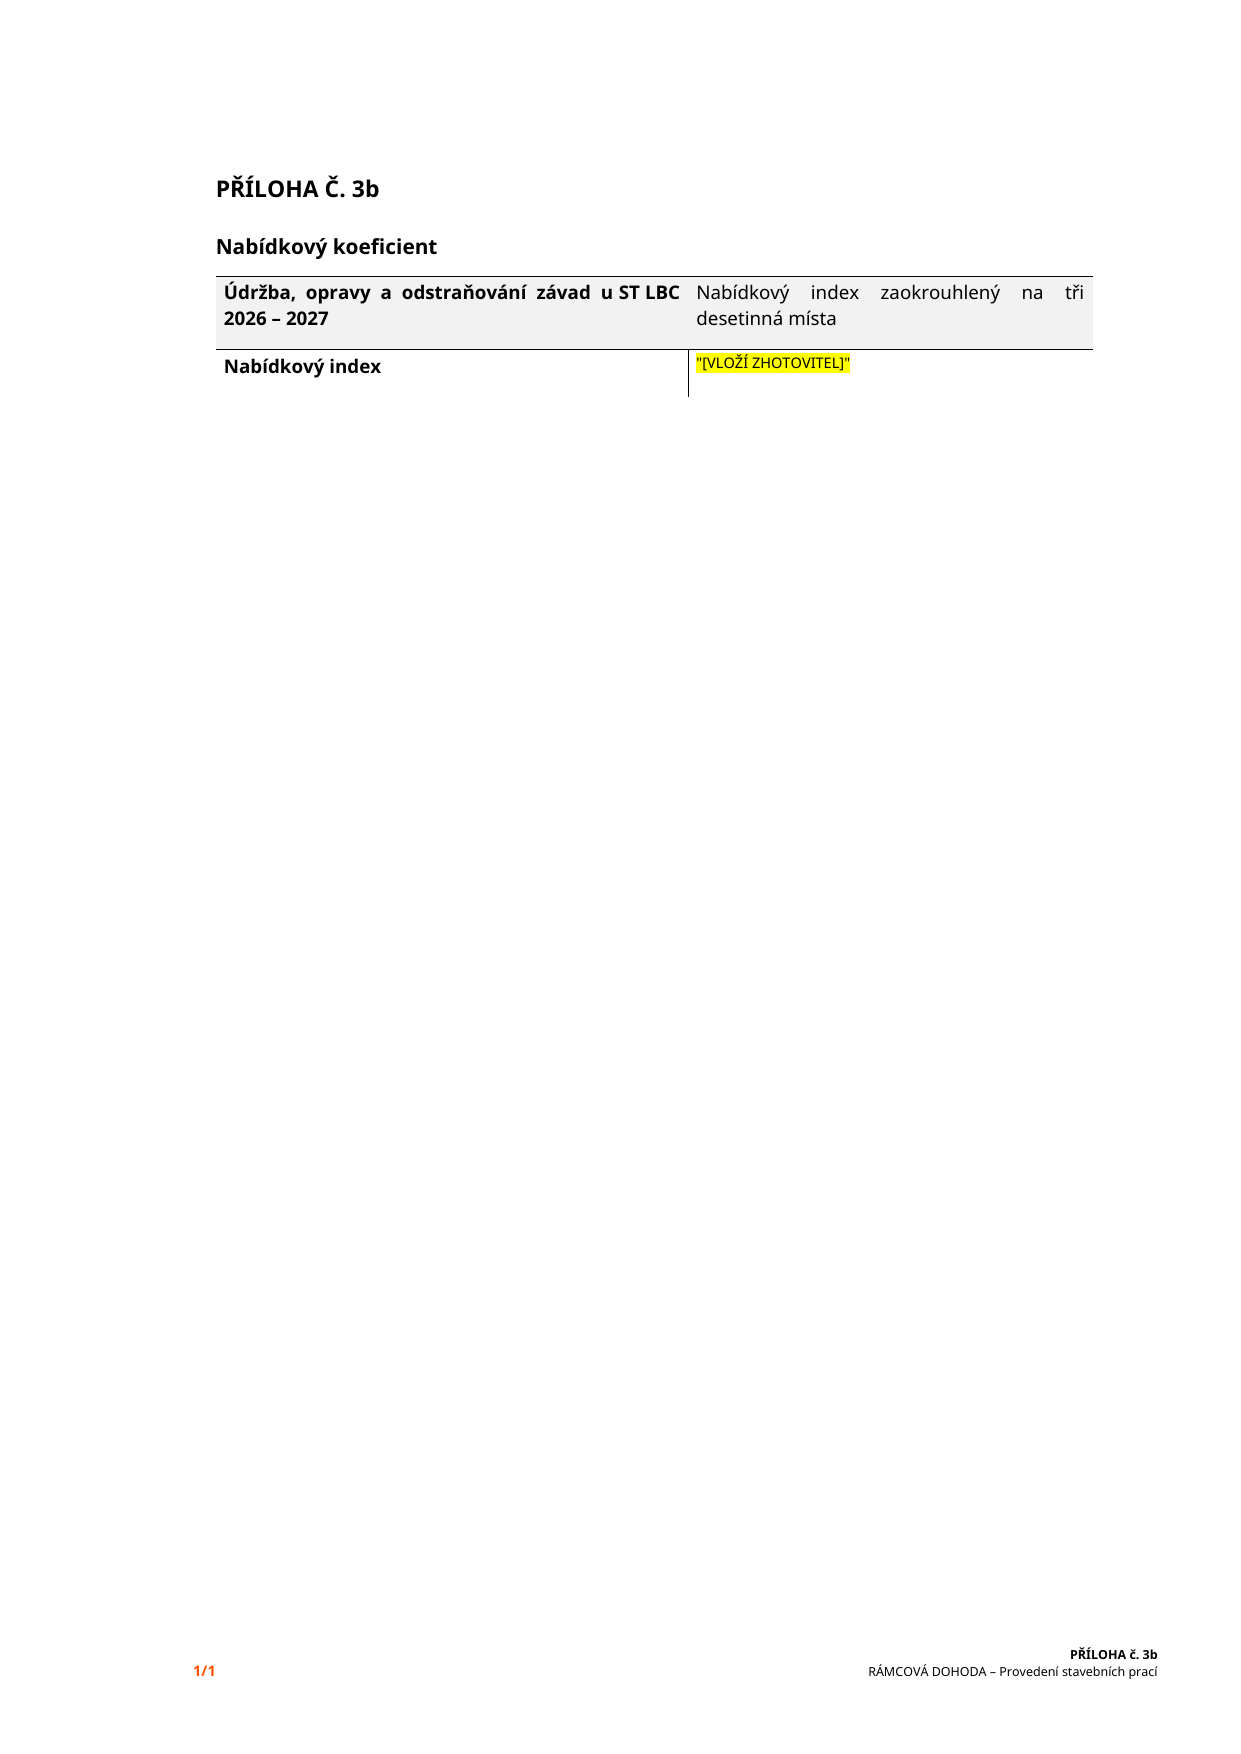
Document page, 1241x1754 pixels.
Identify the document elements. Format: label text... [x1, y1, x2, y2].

table_header Údržba, opravy a odstraňování závad u ST LBC 2026 – 2027 [216, 277, 688, 349]
table_cell "[VLOŽÍ ZHOTOVITEL]" [689, 350, 1093, 397]
text Příloha č. 3b [216, 172, 1093, 204]
table_cell Nabídkový index [216, 350, 688, 397]
table_header Nabídkový index zaokrouhlený na tři desetinná místa [688, 277, 1093, 349]
text Nabídkový koeficient [216, 232, 1093, 260]
